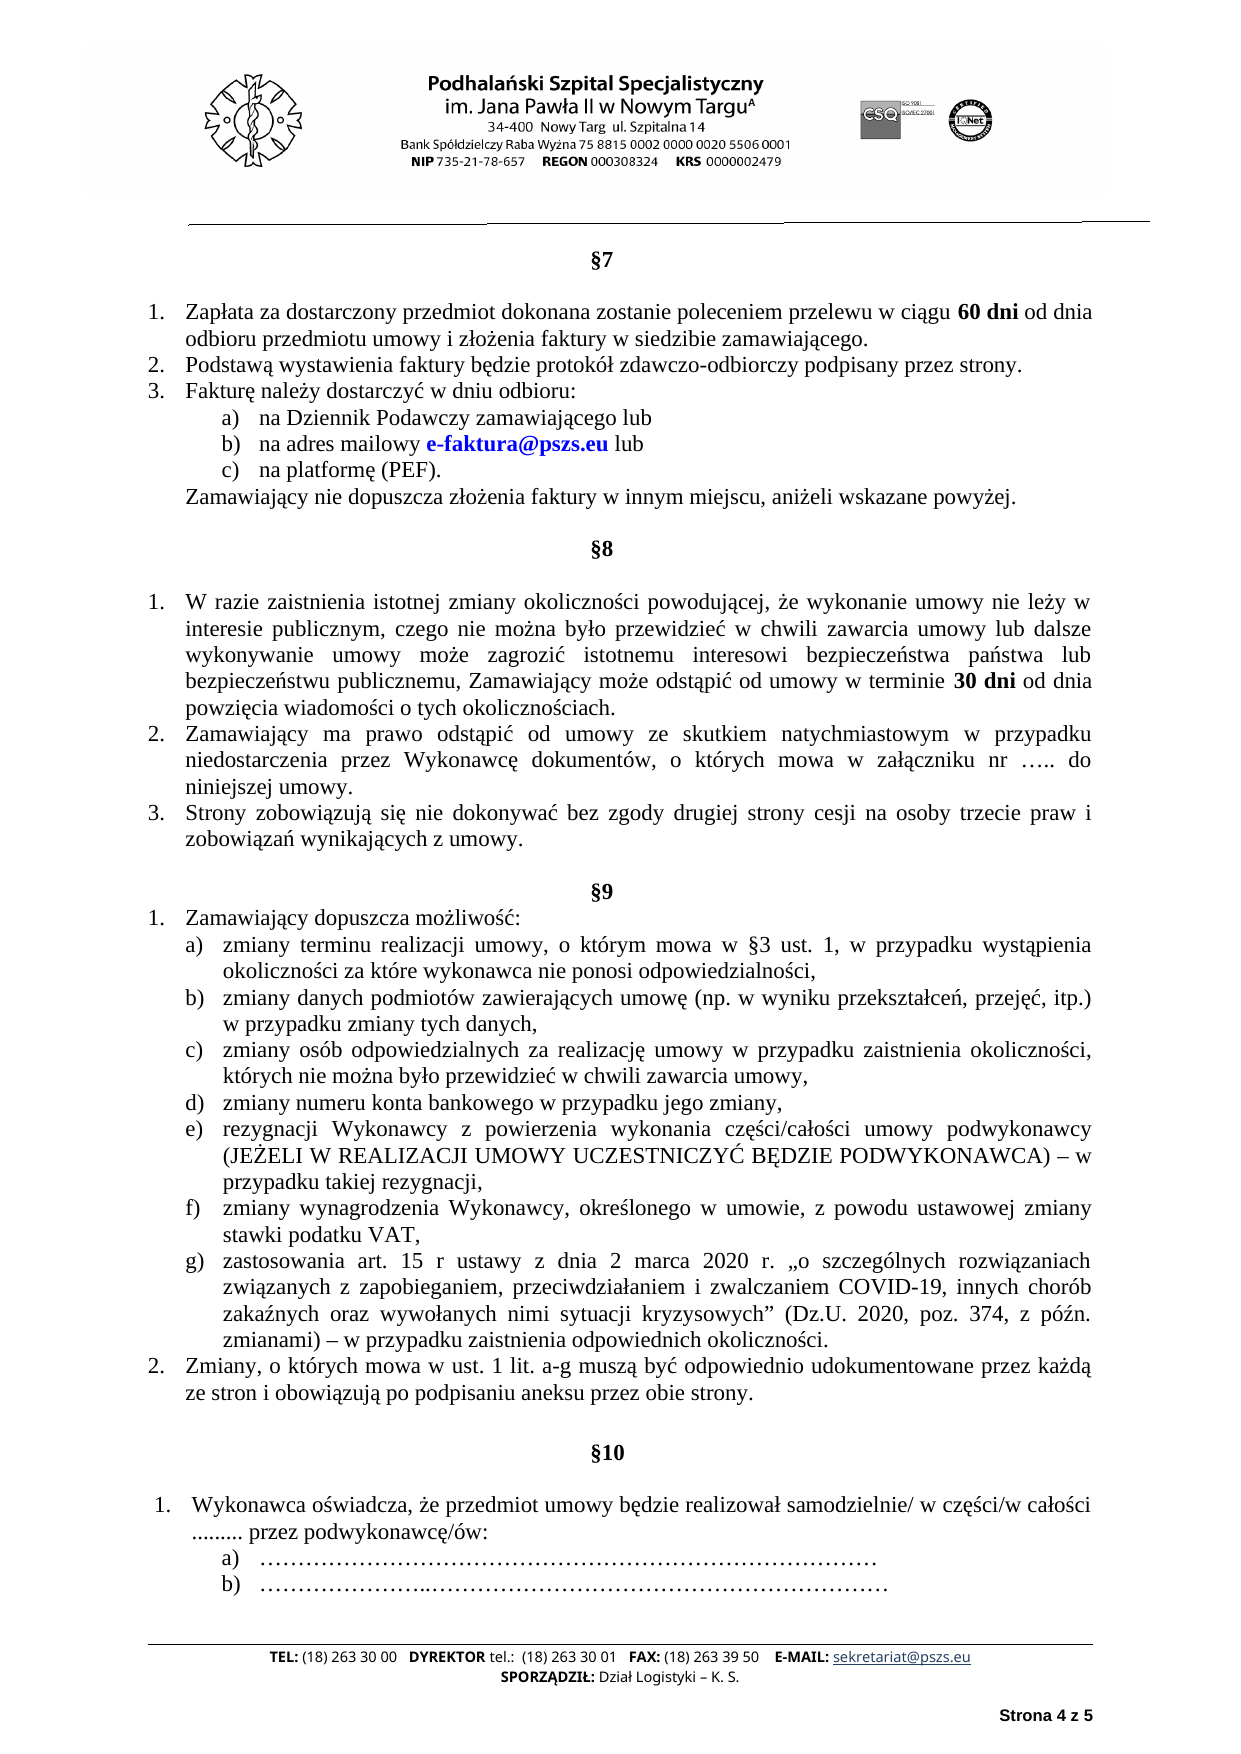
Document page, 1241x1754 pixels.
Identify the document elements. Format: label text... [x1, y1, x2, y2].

list Zamawiający nie dopuszcza złożenia faktury w innym miejscu, aniżeli wskazane powyżej. [185, 483, 1093, 536]
list zastosowania art. 15 r ustawy z dnia 2 marca 2020 r. „o szczególnych rozwiązaniach związanych z zapobieganiem, przeciwdziałaniem i zwalczaniem COVID-19, innych chorób zakaźnych oraz wywołanych nimi sytuacji kryzysowych” (Dz.U. 2020, poz. 374, z późn. zmianami) – w przypadku zaistnienia odpowiednich okoliczności. [185, 1247, 1093, 1352]
list Zapłata za dostarczony przedmiot dokonana zostanie poleceniem przelewu w ciągu 60 dni od dnia odbioru przedmiotu umowy i złożenia faktury w siedzibie zamawiającego. [148, 298, 1093, 351]
list zmiany danych podmiotów zawierających umowę (np. w wyniku przekształceń, przejęć, itp.) w przypadku zmiany tych danych, [185, 983, 1093, 1036]
list W razie zaistnienia istotnej zmiany okoliczności powodującej, że wykonanie umowy nie leży w interesie publicznym, czego nie można było przewidzieć w chwili zawarcia umowy lub dalsze wykonywanie umowy może zagrozić istotnemu interesowi bezpieczeństwa państwa lub bezpieczeństwu publicznemu, Zamawiający może odstąpić od umowy w terminie 30 dni od dnia powzięcia wiadomości o tych okolicznościach. [148, 588, 1093, 720]
list zmiany numeru konta bankowego w przypadku jego zmiany, [185, 1089, 1093, 1115]
list ……………………………………………………………………… [221, 1544, 1093, 1571]
picture [83, 43, 1109, 196]
list Wykonawca oświadcza, że przedmiot umowy będzie realizował samodzielnie/ w części/w całości ......... przez podwykonawcę/ów: [154, 1491, 1093, 1544]
list …………………..…………………………………………………… [221, 1571, 1093, 1597]
list Podstawą wystawienia faktury będzie protokół zdawczo-odbiorczy podpisany przez strony. [148, 351, 1093, 377]
list na platformę (PEF). [221, 456, 1093, 483]
text §9 [148, 878, 1093, 904]
list zmiany terminu realizacji umowy, o którym mowa w §3 ust. 1, w przypadku wystąpienia okoliczności za które wykonawca nie ponosi odpowiedzialności, [185, 931, 1093, 983]
list Zamawiający ma prawo odstąpić od umowy ze skutkiem natychmiastowym w przypadku niedostarczenia przez Wykonawcę dokumentów, o których mowa w załączniku nr ….. do niniejszej umowy. [148, 720, 1093, 799]
list Zamawiający dopuszcza możliwość: [148, 904, 1093, 931]
text §10 [516, 1439, 1093, 1465]
list §8 [185, 536, 1093, 562]
list rezygnacji Wykonawcy z powierzenia wykonania części/całości umowy podwykonawcy (JEŻELI W REALIZACJI UMOWY UCZESTNICZYĆ BĘDZIE PODWYKONAWCA) – w przypadku takiej rezygnacji, [185, 1115, 1093, 1194]
list Zmiany, o których mowa w ust. 1 lit. a-g muszą być odpowiednio udokumentowane przez każdą ze stron i obowiązują po podpisaniu aneksu przez obie strony. [148, 1352, 1093, 1405]
list Strony zobowiązują się nie dokonywać bez zgody drugiej strony cesji na osoby trzecie praw i zobowiązań wynikających z umowy. [148, 799, 1093, 852]
list na adres mailowy e-faktura@pszs.eu lub [221, 430, 1093, 456]
list Fakturę należy dostarczyć w dniu odbioru: [148, 377, 1093, 404]
list zmiany wynagrodzenia Wykonawcy, określonego w umowie, z powodu ustawowej zmiany stawki podatku VAT, [185, 1194, 1093, 1247]
list zmiany osób odpowiedzialnych za realizację umowy w przypadku zaistnienia okoliczności, których nie można było przewidzieć w chwili zawarcia umowy, [185, 1036, 1093, 1089]
text §7 [148, 246, 1093, 272]
list na Dziennik Podawczy zamawiającego lub [221, 404, 1093, 430]
